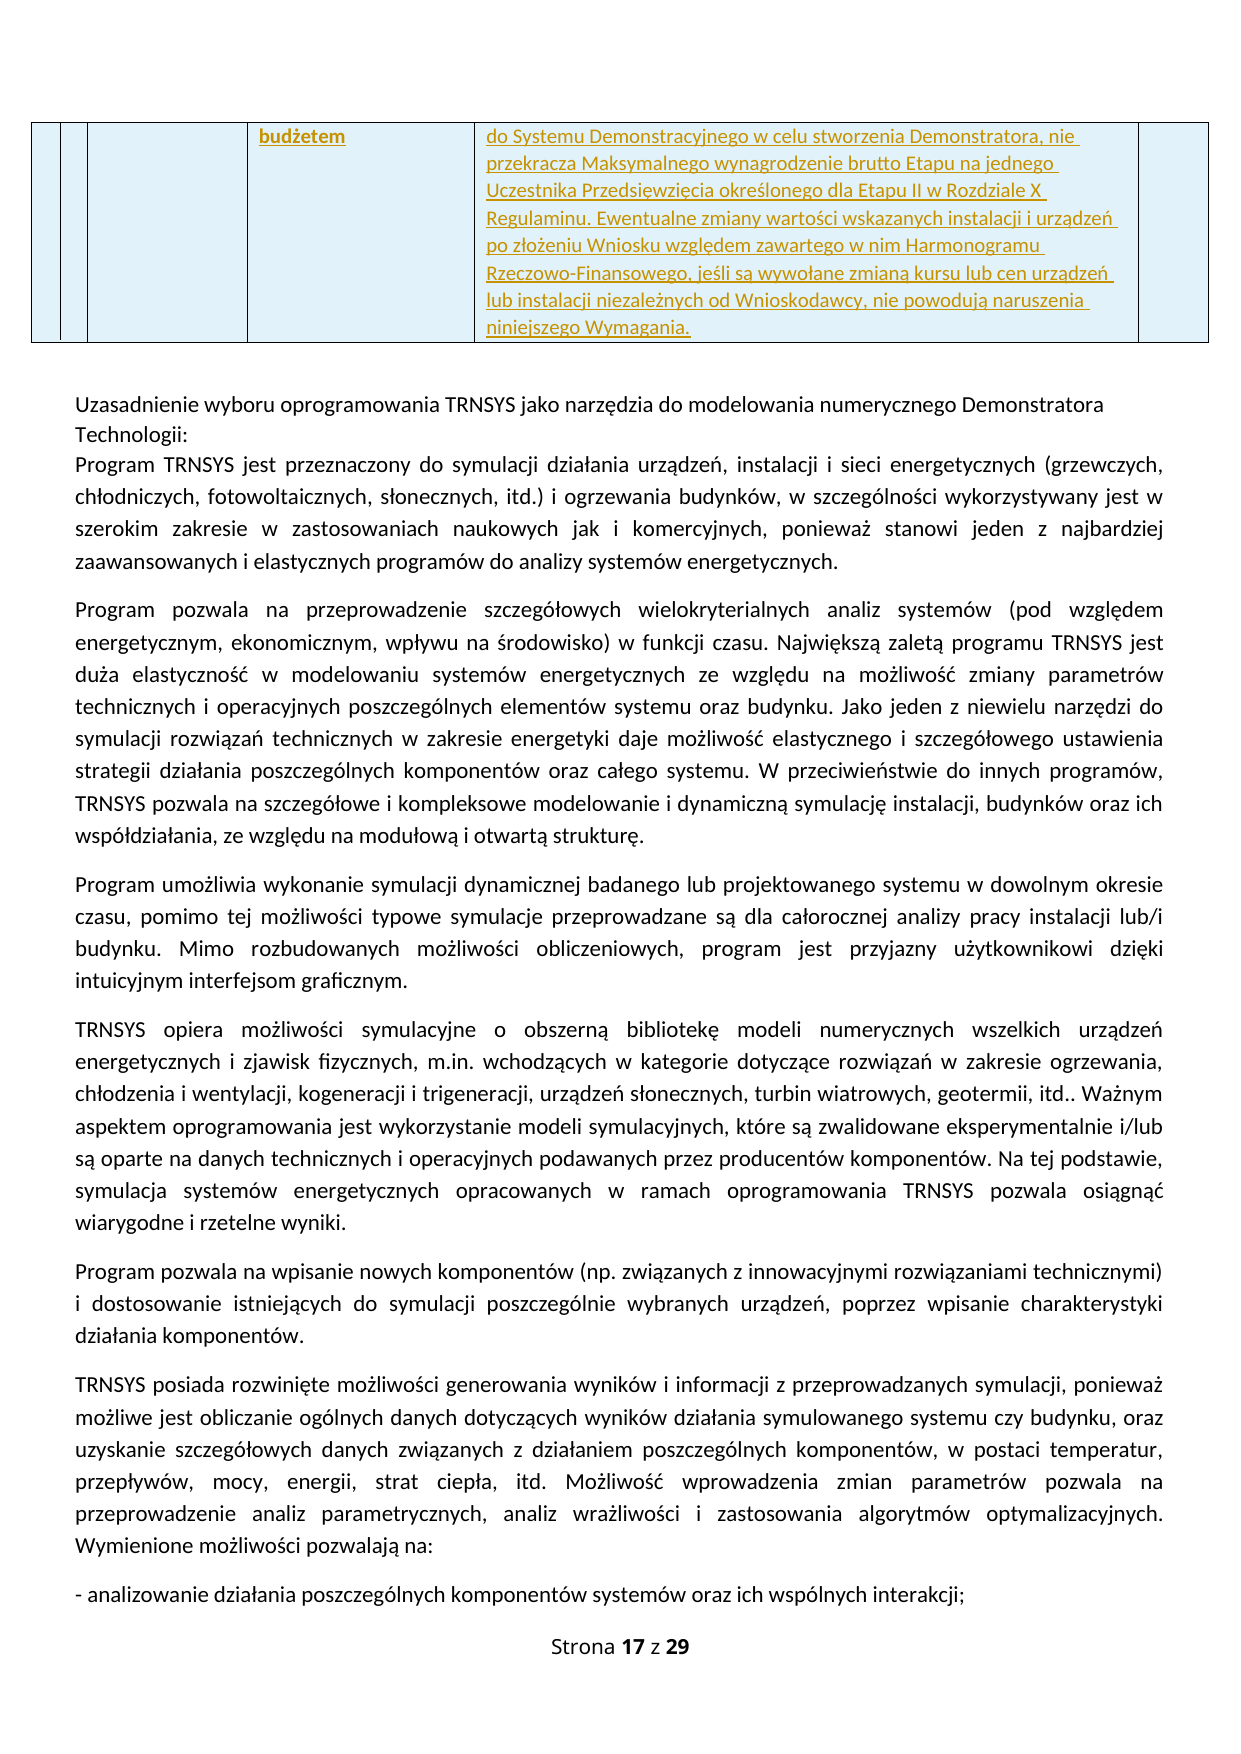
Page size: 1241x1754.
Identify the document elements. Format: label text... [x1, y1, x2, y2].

text TRNSYS posiada rozwinięte możliwości generowania wyników i informacji z przeprowadzanych symulacji, ponieważ możliwe jest obliczanie ogólnych danych dotyczących wyników działania symulowanego systemu czy budynku, oraz uzyskanie szczegółowych danych związanych z działaniem poszczególnych komponentów, w postaci temperatur, przepływów, mocy, energii, strat ciepła, itd. Możliwość wprowadzenia zmian parametrów pozwala na przeprowadzenie analiz parametrycznych, analiz wrażliwości i zastosowania algorytmów optymalizacyjnych. Wymienione możliwości pozwalają na: [75, 1370, 1165, 1559]
text Uzasadnienie wyboru oprogramowania TRNSYS jako narzędzia do modelowania numerycznego Demonstratora Technologii: [75, 390, 1165, 448]
text TRNSYS opiera możliwości symulacyjne o obszerną bibliotekę modeli numerycznych wszelkich urządzeń energetycznych i zjawisk fizycznych, m.in. wchodzących w kategorie dotyczące rozwiązań w zakresie ogrzewania, chłodzenia i wentylacji, kogeneracji i trigeneracji, urządzeń słonecznych, turbin wiatrowych, geotermii, itd.. Ważnym aspektem oprogramowania jest wykorzystanie modeli symulacyjnych, które są zwalidowane eksperymentalnie i/lub są oparte na danych technicznych i operacyjnych podawanych przez producentów komponentów. Na tej podstawie, symulacja systemów energetycznych opracowanych w ramach oprogramowania TRNSYS pozwala osiągnąć wiarygodne i rzetelne wyniki. [75, 1015, 1165, 1236]
text - analizowanie działania poszczególnych komponentów systemów oraz ich wspólnych interakcji; [75, 1580, 1165, 1608]
text Program pozwala na wpisanie nowych komponentów (np. związanych z innowacyjnymi rozwiązaniami technicznymi) i dostosowanie istniejących do symulacji poszczególnie wybranych urządzeń, poprzez wpisanie charakterystyki działania komponentów. [75, 1257, 1165, 1349]
text Program TRNSYS jest przeznaczony do symulacji działania urządzeń, instalacji i sieci energetycznych (grzewczych, chłodniczych, fotowoltaicznych, słonecznych, itd.) i ogrzewania budynków, w szczególności wykorzystywany jest w szerokim zakresie w zastosowaniach naukowych jak i komercyjnych, ponieważ stanowi jeden z najbardziej zaawansowanych i elastycznych programów do analizy systemów energetycznych. [75, 450, 1165, 575]
text Program pozwala na przeprowadzenie szczegółowych wielokryterialnych analiz systemów (pod względem energetycznym, ekonomicznym, wpływu na środowisko) w funkcji czasu. Największą zaletą programu TRNSYS jest duża elastyczność w modelowaniu systemów energetycznych ze względu na możliwość zmiany parametrów technicznych i operacyjnych poszczególnych elementów systemu oraz budynku. Jako jeden z niewielu narzędzi do symulacji rozwiązań technicznych w zakresie energetyki daje możliwość elastycznego i szczegółowego ustawienia strategii działania poszczególnych komponentów oraz całego systemu. W przeciwieństwie do innych programów, TRNSYS pozwala na szczegółowe i kompleksowe modelowanie i dynamiczną symulację instalacji, budynków oraz ich współdziałania, ze względu na modułową i otwartą strukturę. [75, 596, 1165, 849]
text Program umożliwia wykonanie symulacji dynamicznej badanego lub projektowanego systemu w dowolnym okresie czasu, pomimo tej możliwości typowe symulacje przeprowadzane są dla całorocznej analizy pracy instalacji lub/i budynku. Mimo rozbudowanych możliwości obliczeniowych, program jest przyjazny użytkownikowi dzięki intuicyjnym interfejsom graficznym. [75, 870, 1165, 994]
